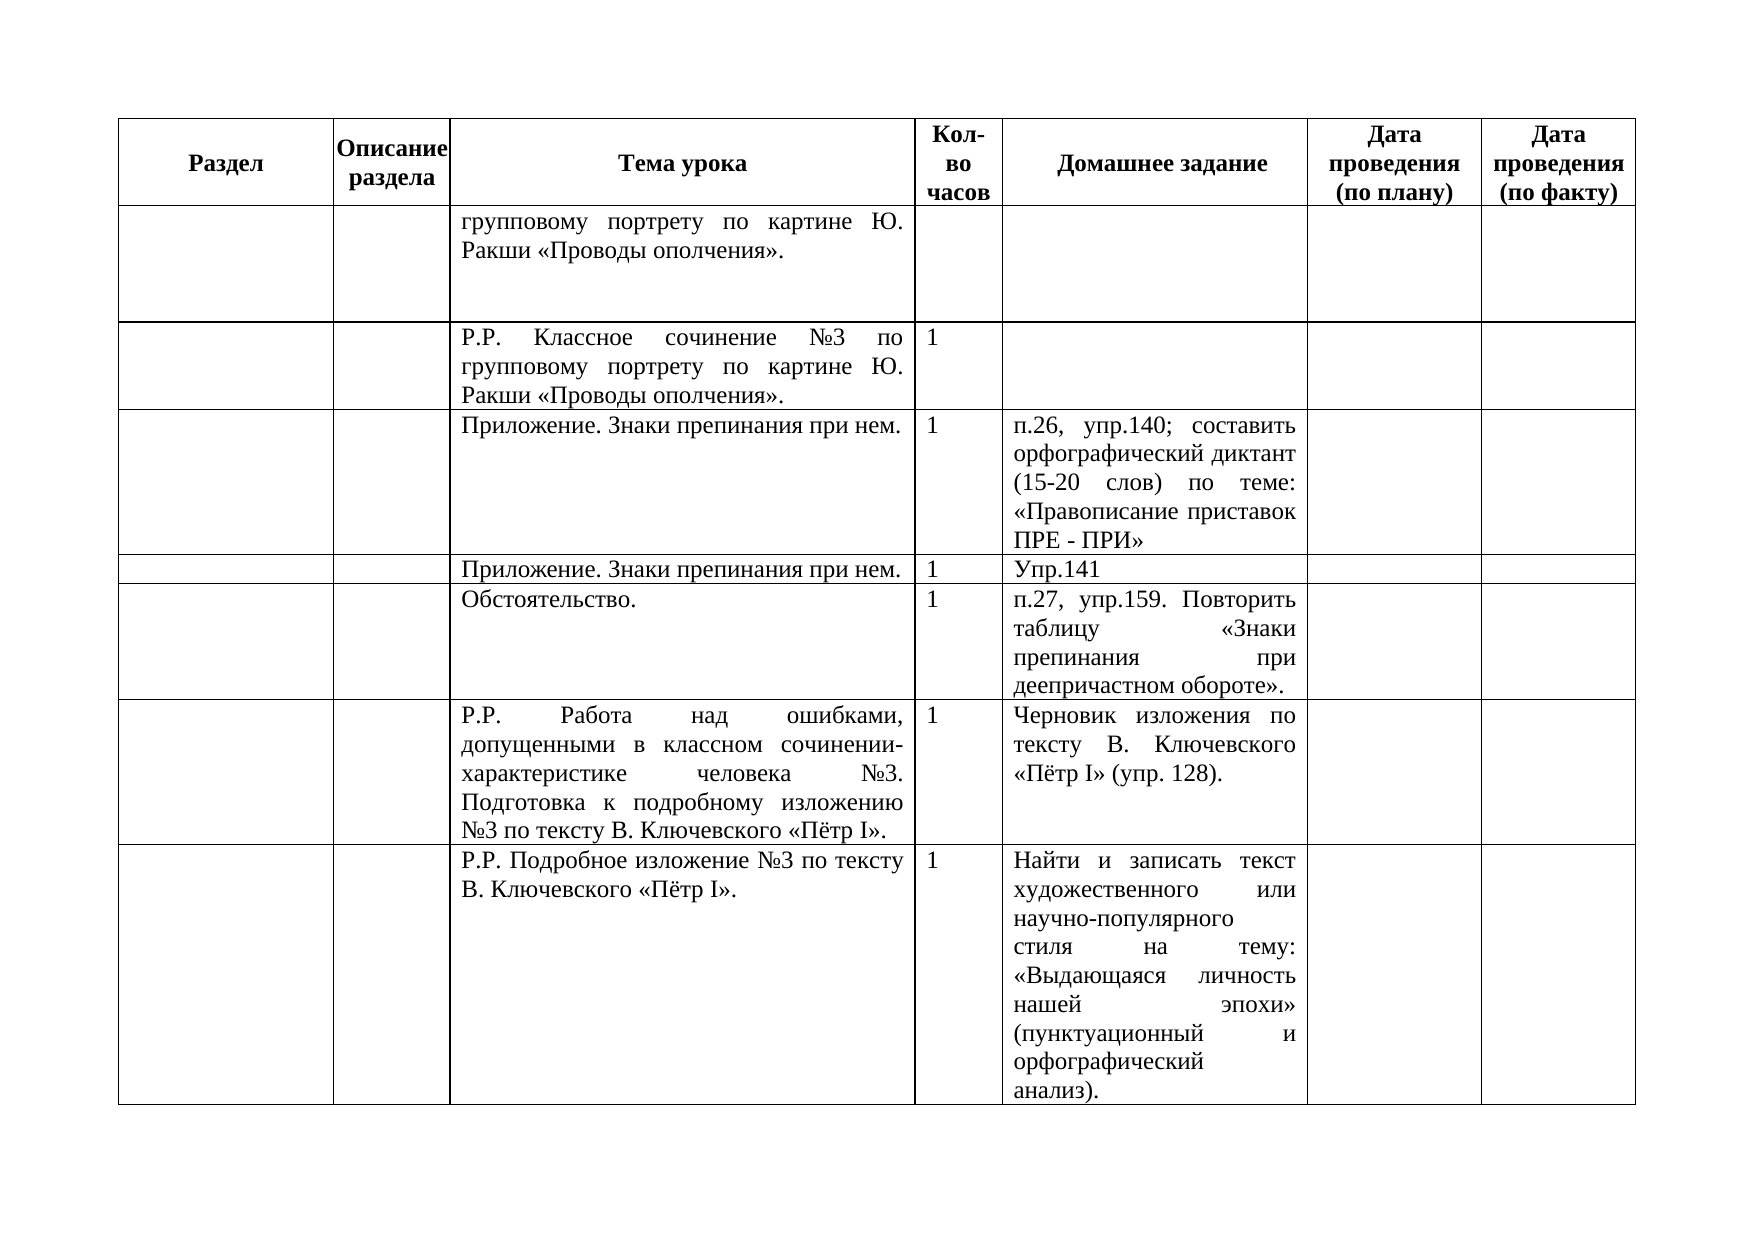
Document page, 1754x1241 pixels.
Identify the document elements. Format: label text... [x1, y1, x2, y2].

table_cell [334, 323, 449, 409]
table_cell Черновик изложения по тексту В. Ключевского «Пётр I» (упр. 128). [1003, 700, 1307, 844]
table_cell Упр.141 [1003, 555, 1307, 583]
table_cell [119, 323, 333, 409]
table_cell [1482, 206, 1635, 321]
table_cell [1308, 206, 1481, 321]
table_cell 1 [916, 584, 1002, 699]
table_cell Обстоятельство. [451, 584, 914, 699]
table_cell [1003, 206, 1307, 321]
table_cell 1 [916, 845, 1002, 1104]
table_cell Р.Р. Классное сочинение №3 по групповому портрету по картине Ю. Ракши «Проводы ополчения». [451, 323, 914, 409]
table_cell п.27, упр.159. Повторить таблицу «Знаки препинания при деепричастном обороте». [1003, 584, 1307, 699]
table_cell [1482, 555, 1635, 583]
table_cell Р.Р. Работа над ошибками, допущенными в классном сочинении-характеристике человека №3. Подготовка к подробному изложению №3 по тексту В. Ключевского «Пётр I». [451, 700, 914, 844]
table_cell п.26, упр.140; составить орфографический диктант (15-20 слов) по теме: «Правописание приставок ПРЕ - ПРИ» [1003, 410, 1307, 553]
table_cell [1308, 845, 1481, 1104]
table_cell [1482, 845, 1635, 1104]
table_cell Приложение. Знаки препинания при нем. [451, 410, 914, 553]
table_header Домашнее задание [1003, 119, 1307, 205]
table_cell 1 [916, 555, 1002, 583]
table_header Дата проведения (по плану) [1308, 119, 1481, 205]
table_cell [1308, 323, 1481, 409]
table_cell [451, 206, 914, 321]
table_cell Р.Р. Подробное изложение №3 по тексту В. Ключевского «Пётр I». [451, 845, 914, 1104]
table_cell 1 [916, 206, 1002, 321]
table_cell [334, 700, 449, 844]
table_cell 1 [916, 323, 1002, 409]
table_header Раздел [119, 119, 333, 205]
table_cell [334, 555, 449, 583]
table_cell [334, 410, 449, 553]
table_cell [1482, 323, 1635, 409]
table_cell [1308, 555, 1481, 583]
table_cell [1482, 700, 1635, 844]
table_cell [119, 700, 333, 844]
table_cell [1482, 584, 1635, 699]
table_cell [334, 845, 449, 1104]
table_cell [119, 206, 333, 321]
table_cell [1003, 323, 1307, 409]
table_cell [119, 584, 333, 699]
table_cell [1308, 410, 1481, 553]
table_cell [119, 845, 333, 1104]
table_header Описание раздела [334, 119, 449, 205]
table_cell [119, 410, 333, 553]
table_header Тема урока [451, 119, 914, 205]
table_cell [334, 584, 449, 699]
table_cell [334, 206, 449, 321]
table_header Дата проведения (по факту) [1482, 119, 1635, 205]
table_cell [1308, 584, 1481, 699]
table_cell 1 [916, 410, 1002, 553]
table_header Кол-во часов [916, 119, 1002, 205]
table_cell Найти и записать текст художественного или научно-популярного стиля на тему: «Выдающаяся личность нашей эпохи» (пунктуационный и орфографический анализ). [1003, 845, 1307, 1104]
table_cell Приложение. Знаки препинания при нем. [451, 555, 914, 583]
table_cell [1308, 700, 1481, 844]
table_cell [1482, 410, 1635, 553]
table_cell 1 [916, 700, 1002, 844]
table_cell [119, 555, 333, 583]
